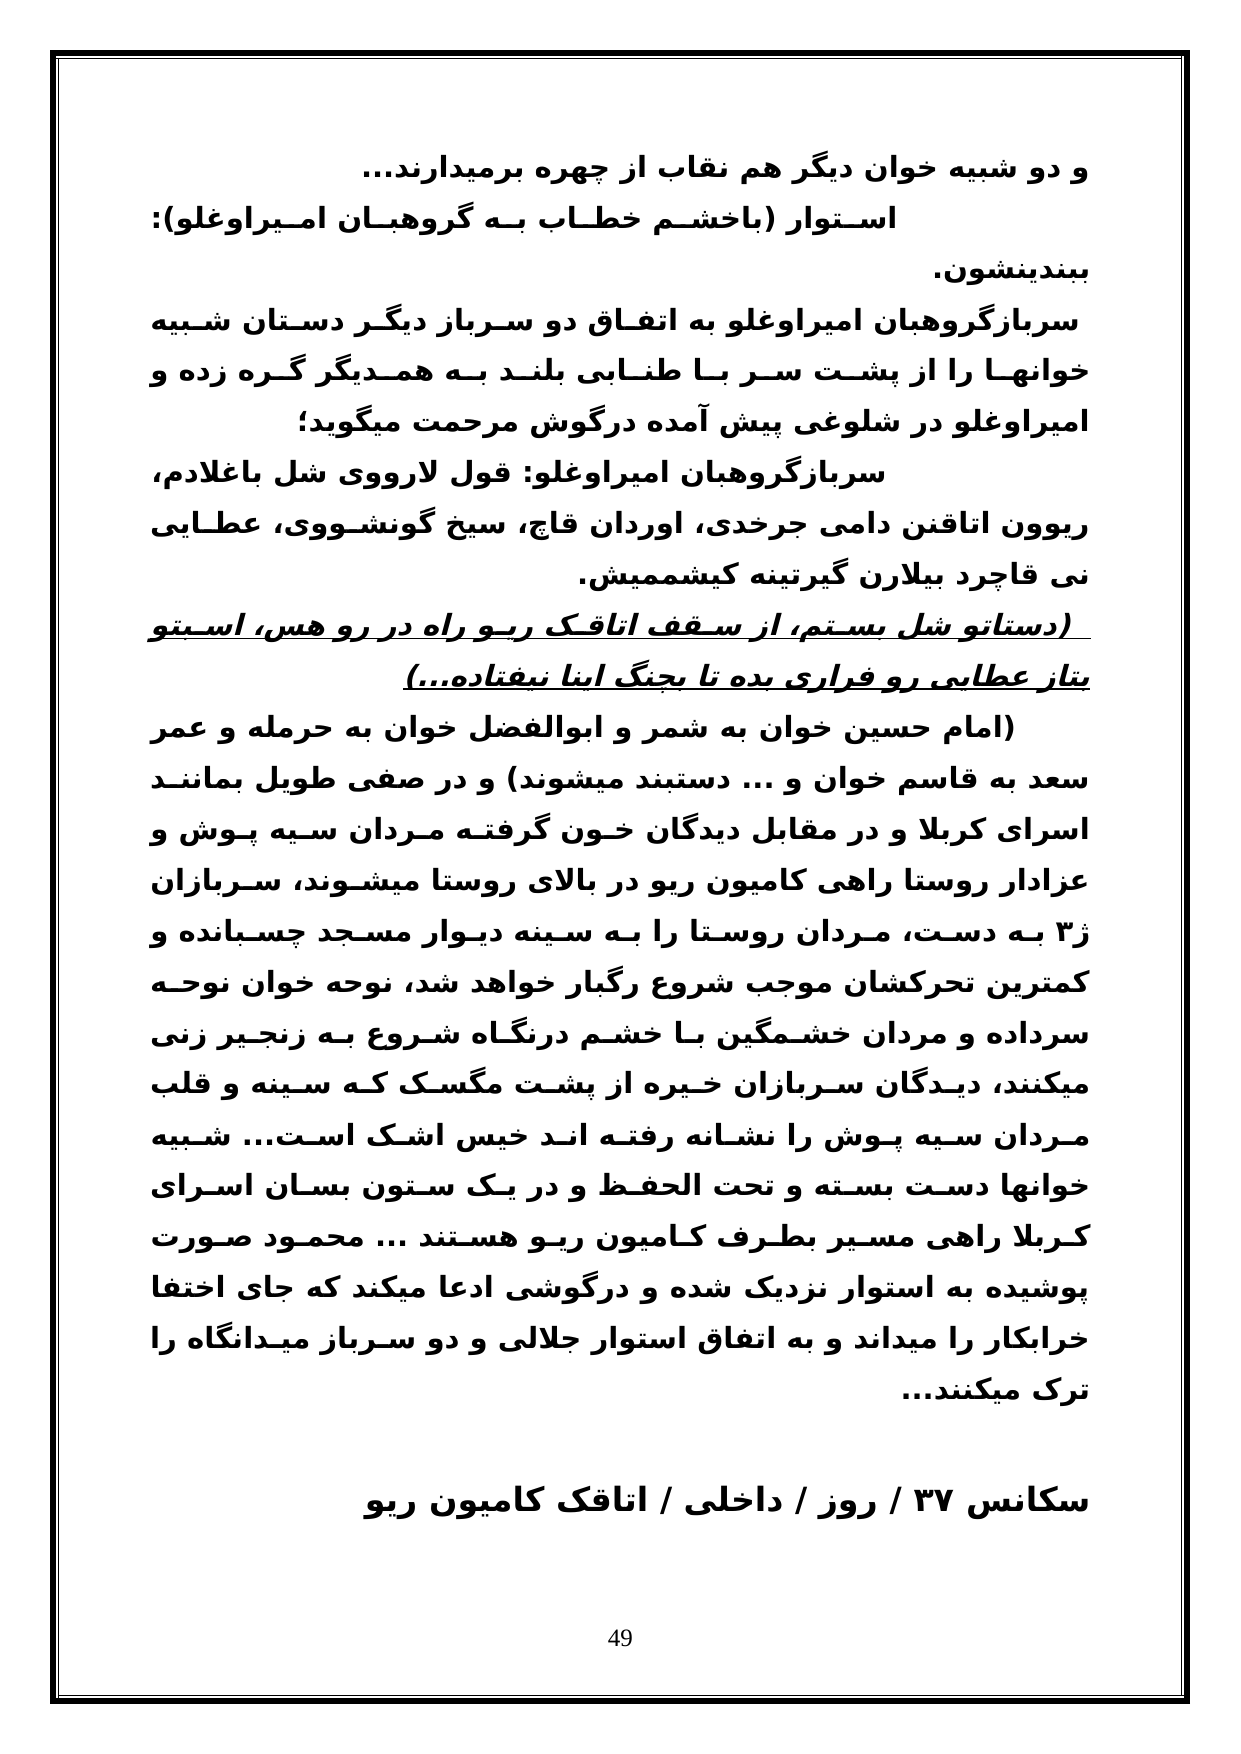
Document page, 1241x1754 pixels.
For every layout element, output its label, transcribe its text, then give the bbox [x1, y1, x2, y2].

text و دو شبیه خوان دیگر هم نقاب از چهره برمیدارند... [150, 150, 1090, 184]
text سکانس ۳۷ / روز / داخلی / اتاقک کامیون ریو [150, 1481, 1090, 1520]
text (امام حسین خوان به شمر و ابوالفضل خوان به حرمله و عمر سعد به قاسم خوان و ... دستبند میشوند) و در صفی طویل بمانند اسرای کربلا و در مقابل دیدگان خون گرفته مردان سیه پوش و عزادار روستا راهی کامیون ریو در بالای روستا میشوند، سربازان ژ۳ به دست، مردان روستا را به سینه دیوار مسجد چسبانده و کمترین تحرکشان موجب شروع رگبار خواهد شد، نوحه خوان نوحه سرداده و مردان خشمگین با خشم درنگاه شروع به زنجیر زنی میکنند، دیدگان سربازان خیره از پشت مگسک که سینه و قلب مردان سیه پوش را نشانه رفته اند خیس اشک است... شبیه خوانها دست بسته و تحت الحفظ و در یک ستون بسان اسرای کربلا راهی مسیر بطرف کامیون ریو هستند ... محمود صورت پوشیده به استوار نزدیک شده و درگوشی ادعا میکند که جای اختفا خرابکار را میداند و به اتفاق استوار جلالی و دو سرباز میدانگاه را ترک میکنند... [150, 710, 1090, 1406]
text استوار (باخشم خطاب به گروهبان امیراوغلو): ببندینشون. [150, 201, 1090, 286]
text (دستاتو شل بستم، از سقف اتاقک ریو راه در رو هس، اسبتو بتاز عطایی رو فراری بده تا بچنگ اینا نیفتاده...) [150, 608, 1090, 638]
text (دستاتو شل بستم، از سقف اتاقک ریو راه در رو هس، اسبتو بتاز عطایی رو فراری بده تا بچنگ اینا نیفتاده...) [150, 639, 1090, 693]
text سربازگروهبان امیراوغلو: قول لارووی شل باغلادم، ریوون اتاقنن دامی جرخدی، اوردان قاچ، سیخ گونشووی، عطایی نی قاچرد بیلارن گیرتینه کیشممیش. [150, 456, 1090, 591]
text سربازگروهبان امیراوغلو به اتفاق دو سرباز دیگر دستان شبیه خوانها را از پشت سر با طنابی بلند به همدیگر گره زده و امیراوغلو در شلوغی پیش آمده درگوش مرحمت میگوید؛ [150, 303, 1090, 439]
